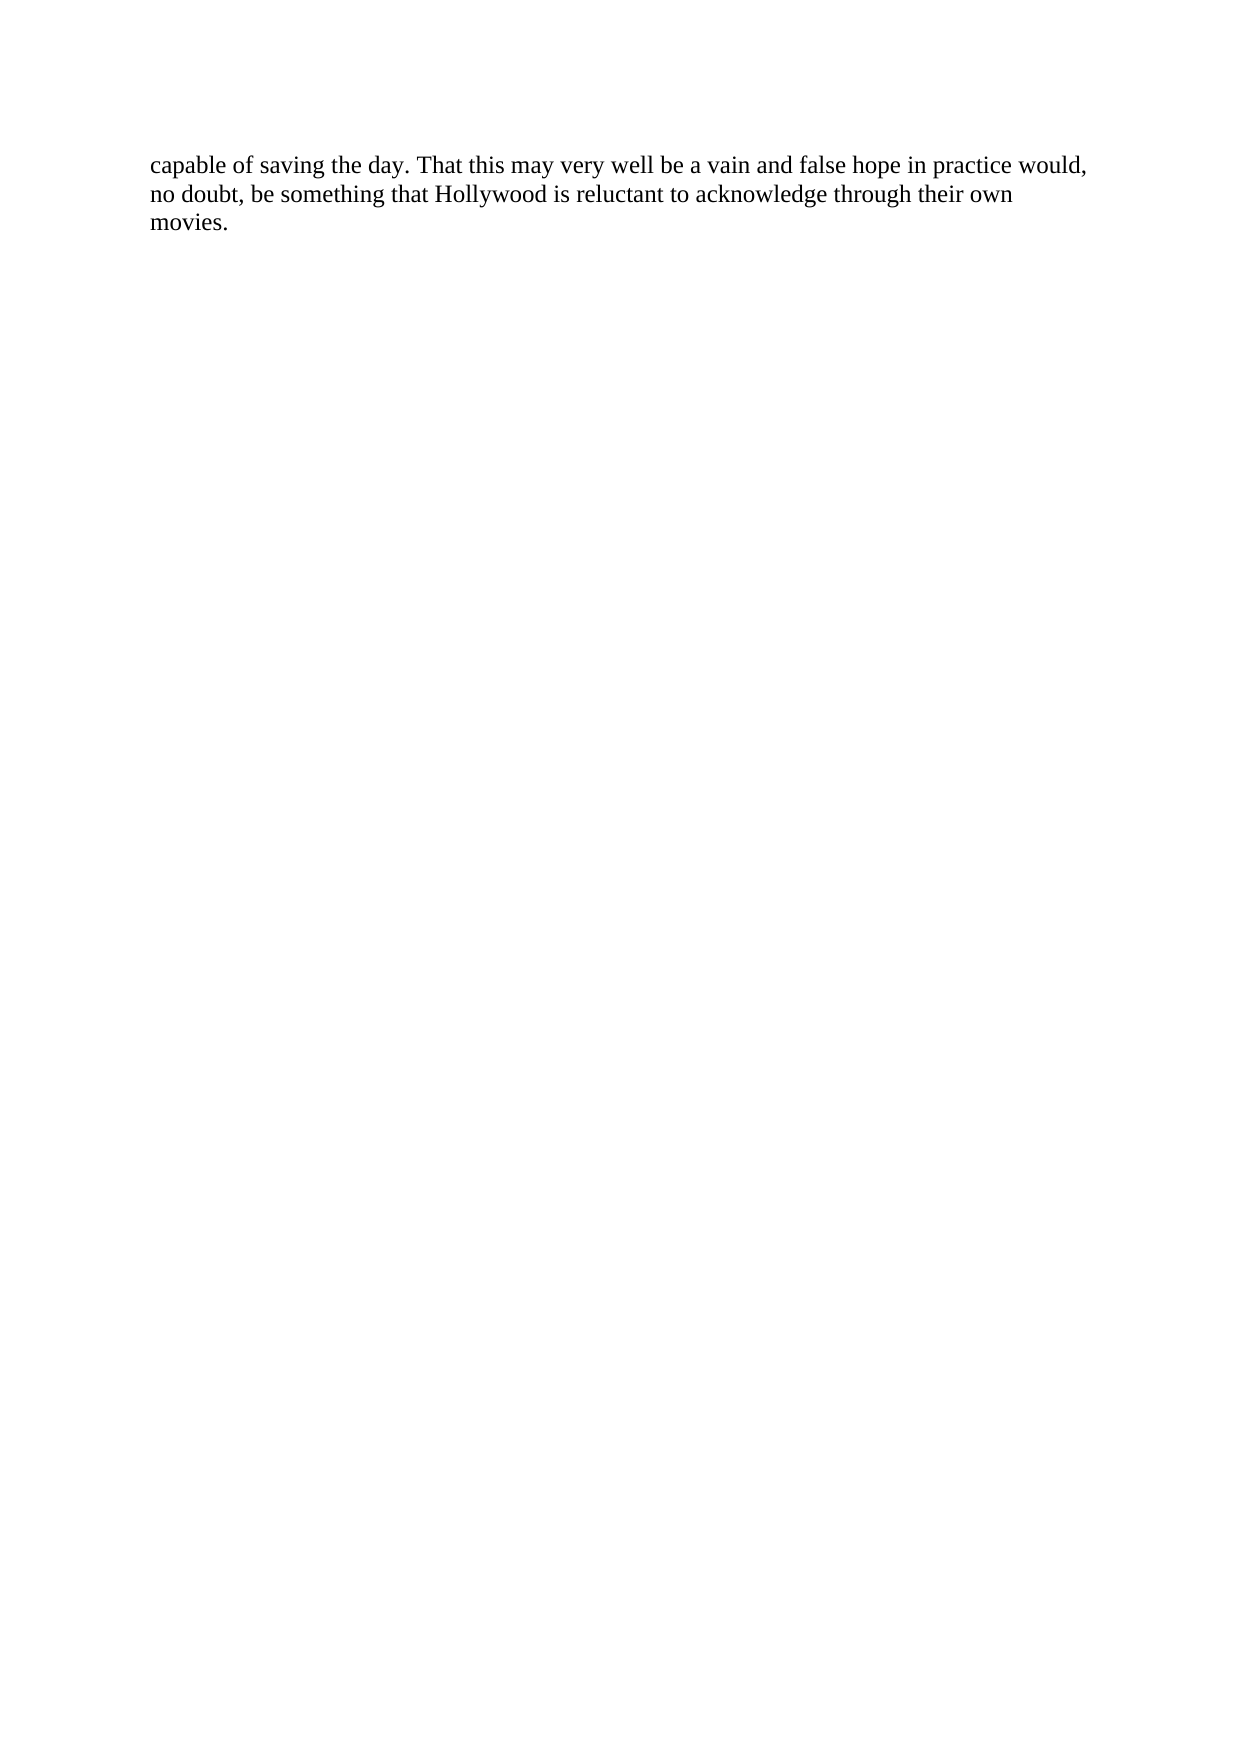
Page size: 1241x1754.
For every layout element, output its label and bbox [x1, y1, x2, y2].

text [150, 150, 1090, 236]
